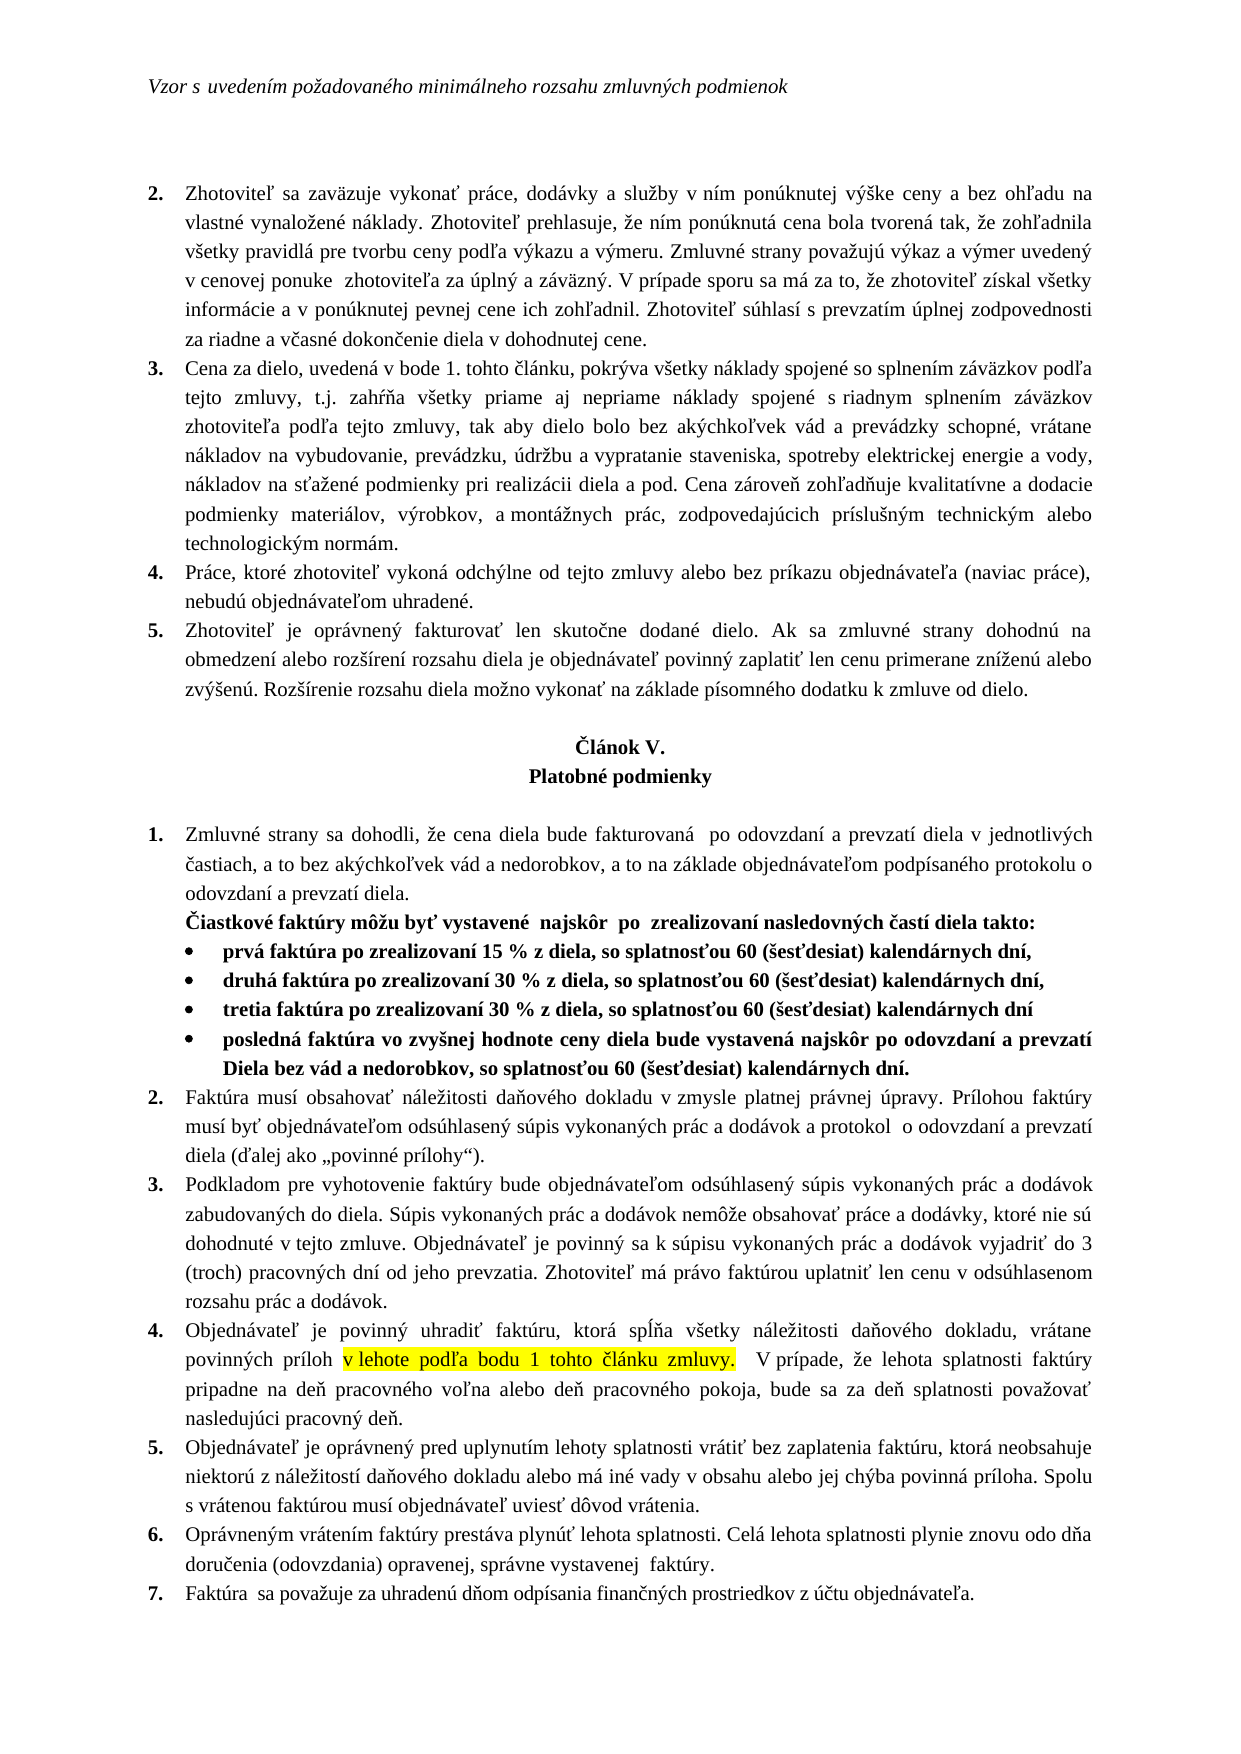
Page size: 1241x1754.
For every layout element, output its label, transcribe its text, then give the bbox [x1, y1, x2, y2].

list prvá faktúra po zrealizovaní 15 % z diela, so splatnosťou 60 (šesťdesiat) kalendárnych dní, [185, 935, 1093, 964]
list tretia faktúra po zrealizovaní 30 % z diela, so splatnosťou 60 (šesťdesiat) kalendárnych dní [185, 993, 1093, 1023]
list druhá faktúra po zrealizovaní 30 % z diela, so splatnosťou 60 (šesťdesiat) kalendárnych dní, [185, 964, 1093, 993]
list Zhotoviteľ je oprávnený fakturovať len skutočne dodané dielo. Ak sa zmluvné strany dohodnú na obmedzení alebo rozšírení rozsahu diela je objednávateľ povinný zaplatiť len cenu primerane zníženú alebo zvýšenú. Rozšírenie rozsahu diela možno vykonať na základe písomného dodatku k zmluve od dielo. [148, 614, 1093, 702]
list Faktúra musí obsahovať náležitosti daňového dokladu v zmysle platnej právnej úpravy. Prílohou faktúry musí byť objednávateľom odsúhlasený súpis vykonaných prác a dodávok a protokol o odovzdaní a prevzatí diela (ďalej ako „povinné prílohy“). [148, 1081, 1093, 1168]
list Zmluvné strany sa dohodli, že cena diela bude fakturovaná po odovzdaní a prevzatí diela v jednotlivých častiach, a to bez akýchkoľvek vád a nedorobkov, a to na základe objednávateľom podpísaného protokolu o odovzdaní a prevzatí diela. [148, 818, 1093, 906]
text Článok V. [148, 731, 1093, 760]
list Cena za dielo, uvedená v bode 1. tohto článku, pokrýva všetky náklady spojené so splnením záväzkov podľa tejto zmluvy, t.j. zahŕňa všetky priame aj nepriame náklady spojené s riadnym splnením záväzkov zhotoviteľa podľa tejto zmluvy, tak aby dielo bolo bez akýchkoľvek vád a prevádzky schopné, vrátane nákladov na vybudovanie, prevádzku, údržbu a vypratanie staveniska, spotreby elektrickej energie a vody, nákladov na sťažené podmienky pri realizácii diela a pod. Cena zároveň zohľadňuje kvalitatívne a dodacie podmienky materiálov, výrobkov, a montážnych prác, zodpovedajúcich príslušným technickým alebo technologickým normám. [148, 352, 1093, 556]
list Práce, ktoré zhotoviteľ vykoná odchýlne od tejto zmluvy alebo bez príkazu objednávateľa (naviac práce), nebudú objednávateľom uhradené. [148, 556, 1093, 614]
text Čiastkové faktúry môžu byť vystavené najskôr po zrealizovaní nasledovných častí diela takto: [185, 906, 1093, 935]
list posledná faktúra vo zvyšnej hodnote ceny diela bude vystavená najskôr po odovzdaní a prevzatí Diela bez vád a nedorobkov, so splatnosťou 60 (šesťdesiat) kalendárnych dní. [185, 1023, 1093, 1081]
list Oprávneným vrátením faktúry prestáva plynúť lehota splatnosti. Celá lehota splatnosti plynie znovu odo dňa doručenia (odovzdania) opravenej, správne vystavenej faktúry. [148, 1518, 1093, 1577]
text Platobné podmienky [148, 760, 1093, 789]
list Faktúra sa považuje za uhradenú dňom odpísania finančných prostriedkov z účtu objednávateľa. [148, 1577, 1093, 1606]
list Podkladom pre vyhotovenie faktúry bude objednávateľom odsúhlasený súpis vykonaných prác a dodávok zabudovaných do diela. Súpis vykonaných prác a dodávok nemôže obsahovať práce a dodávky, ktoré nie sú dohodnuté v tejto zmluve. Objednávateľ je povinný sa k súpisu vykonaných prác a dodávok vyjadriť do 3 (troch) pracovných dní od jeho prevzatia. Zhotoviteľ má právo faktúrou uplatniť len cenu v odsúhlasenom rozsahu prác a dodávok. [148, 1168, 1093, 1314]
list Zhotoviteľ sa zaväzuje vykonať práce, dodávky a služby v ním ponúknutej výške ceny a bez ohľadu na vlastné vynaložené náklady. Zhotoviteľ prehlasuje, že ním ponúknutá cena bola tvorená tak, že zohľadnila všetky pravidlá pre tvorbu ceny podľa výkazu a výmeru. Zmluvné strany považujú výkaz a výmer uvedený v cenovej ponuke zhotoviteľa za úplný a záväzný. V prípade sporu sa má za to, že zhotoviteľ získal všetky informácie a v ponúknutej pevnej cene ich zohľadnil. Zhotoviteľ súhlasí s prevzatím úplnej zodpovednosti za riadne a včasné dokončenie diela v dohodnutej cene. [148, 177, 1093, 352]
list Objednávateľ je oprávnený pred uplynutím lehoty splatnosti vrátiť bez zaplatenia faktúru, ktorá neobsahuje niektorú z náležitostí daňového dokladu alebo má iné vady v obsahu alebo jej chýba povinná príloha. Spolu s vrátenou faktúrou musí objednávateľ uviesť dôvod vrátenia. [148, 1431, 1093, 1518]
list Objednávateľ je povinný uhradiť faktúru, ktorá spĺňa všetky náležitosti daňového dokladu, vrátane povinných príloh v lehote podľa bodu 1 tohto článku zmluvy. V prípade, že lehota splatnosti faktúry pripadne na deň pracovného voľna alebo deň pracovného pokoja, bude sa za deň splatnosti považovať nasledujúci pracovný deň. [148, 1314, 1093, 1431]
